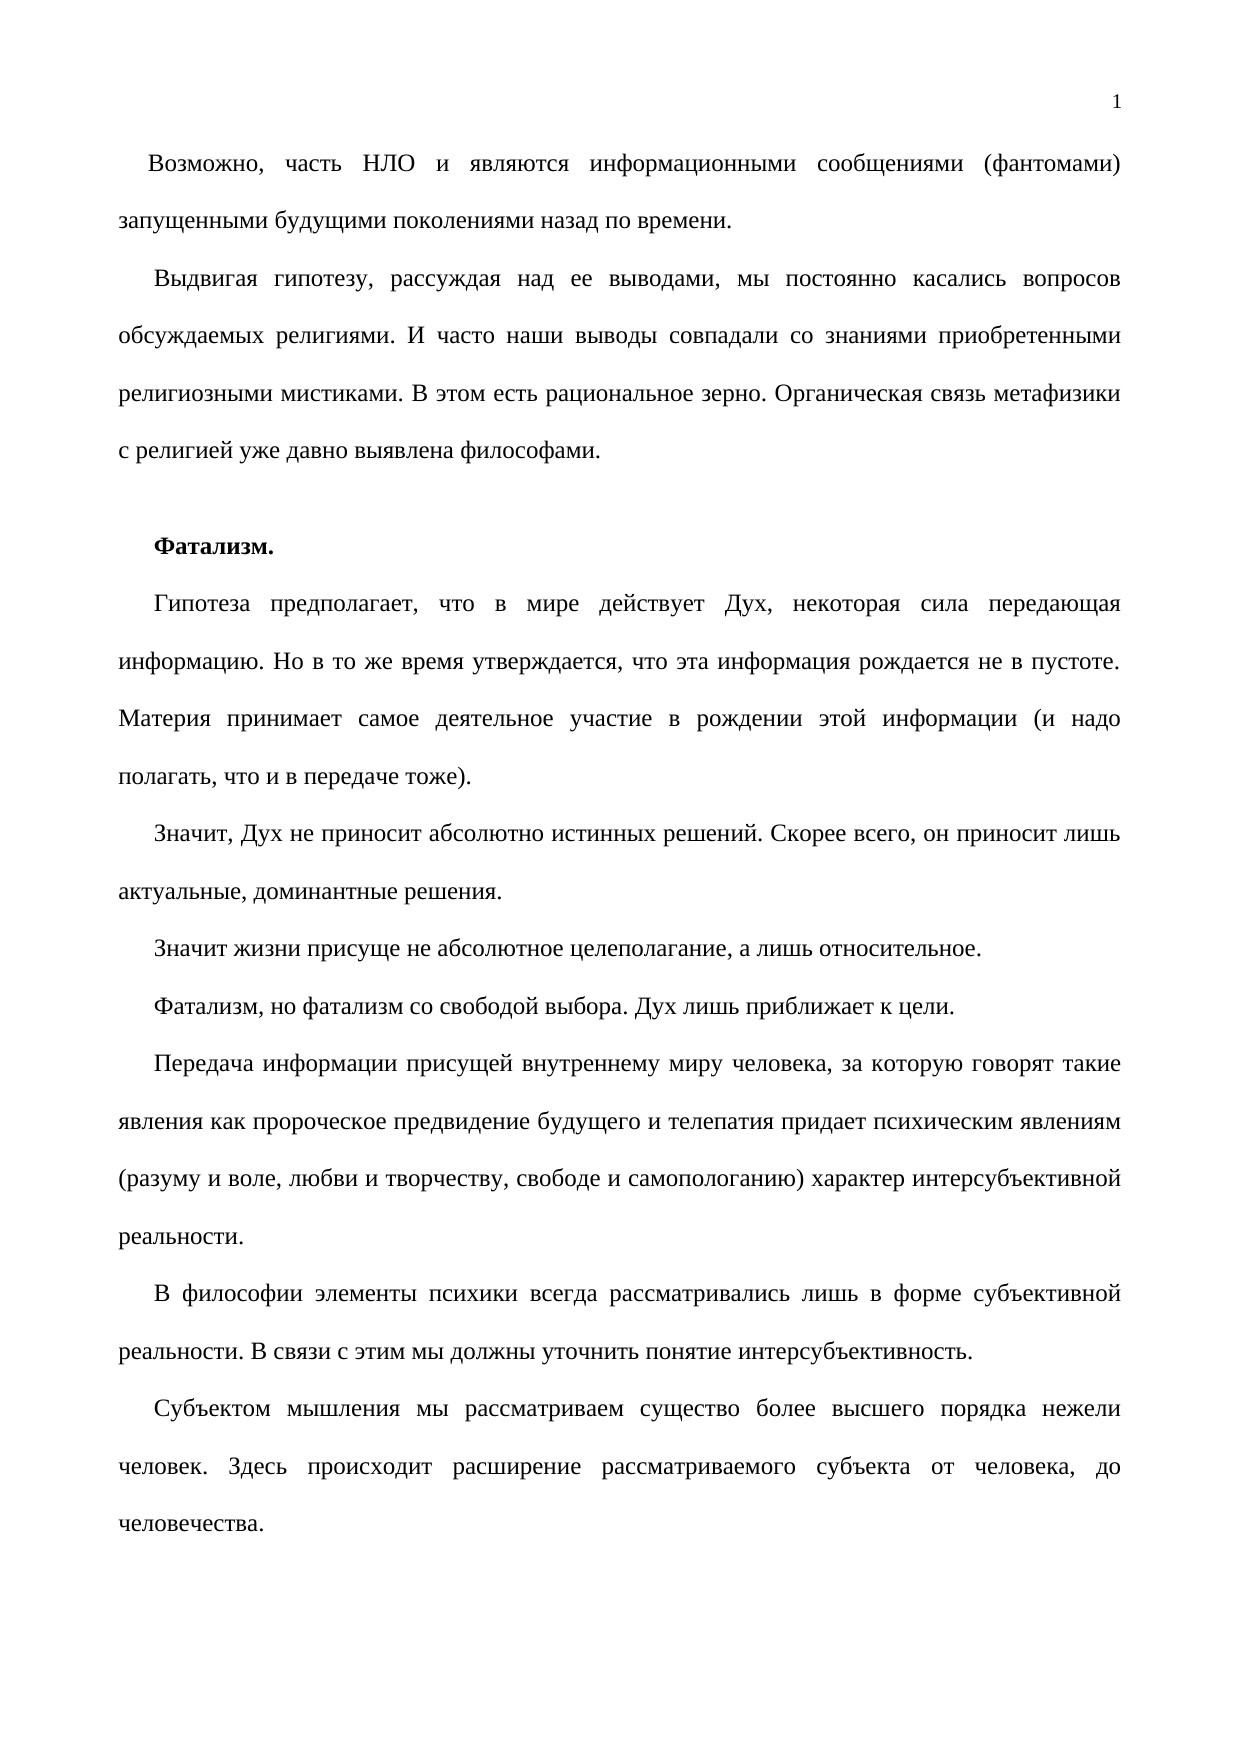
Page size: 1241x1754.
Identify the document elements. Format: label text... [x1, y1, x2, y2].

text Передача информации присущей внутреннему миру человека, за которую говорят такие явления как пророческое предвидение будущего и телепатия придает психическим явлениям (разуму и воле, любви и творчеству, свободе и самопологанию) характер интерсубъективной реальности. [118, 1048, 1122, 1250]
text В философии элементы психики всегда рассматривались лишь в форме субъективной реальности. В связи с этим мы должны уточнить понятие интерсубъективность. [118, 1278, 1122, 1365]
text Фатализм, но фатализм со свободой выбора. Дух лишь приближает к цели. [118, 991, 1122, 1020]
text Выдвигая гипотезу, рассуждая над ее выводами, мы постоянно касались вопросов обсуждаемых религиями. И часто наши выводы совпадали со знаниями приобретенными религиозными мистиками. В этом есть рациональное зерно. Органическая связь метафизики с религией уже давно выявлена философами. [118, 263, 1122, 464]
text Гипотеза предполагает, что в мире действует Дух, некоторая сила передающая информацию. Но в то же время утверждается, что эта информация рождается не в пустоте. Материя принимает самое деятельное участие в рождении этой информации (и надо полагать, что и в передаче тоже). [118, 588, 1122, 790]
text Субъектом мышления мы рассматриваем существо более высшего порядка нежели человек. Здесь происходит расширение рассматриваемого субъекта от человека, до человечества. [118, 1393, 1122, 1537]
text Значит жизни присуще не абсолютное целеполагание, а лишь относительное. [118, 933, 1122, 962]
text Фатализм. [118, 531, 1122, 560]
text Возможно, часть НЛО и являются информационными сообщениями (фантомами) запущенными будущими поколениями назад по времени. [118, 148, 1122, 234]
text Значит, Дух не приносит абсолютно истинных решений. Скорее всего, он приносит лишь актуальные, доминантные решения. [118, 818, 1122, 905]
